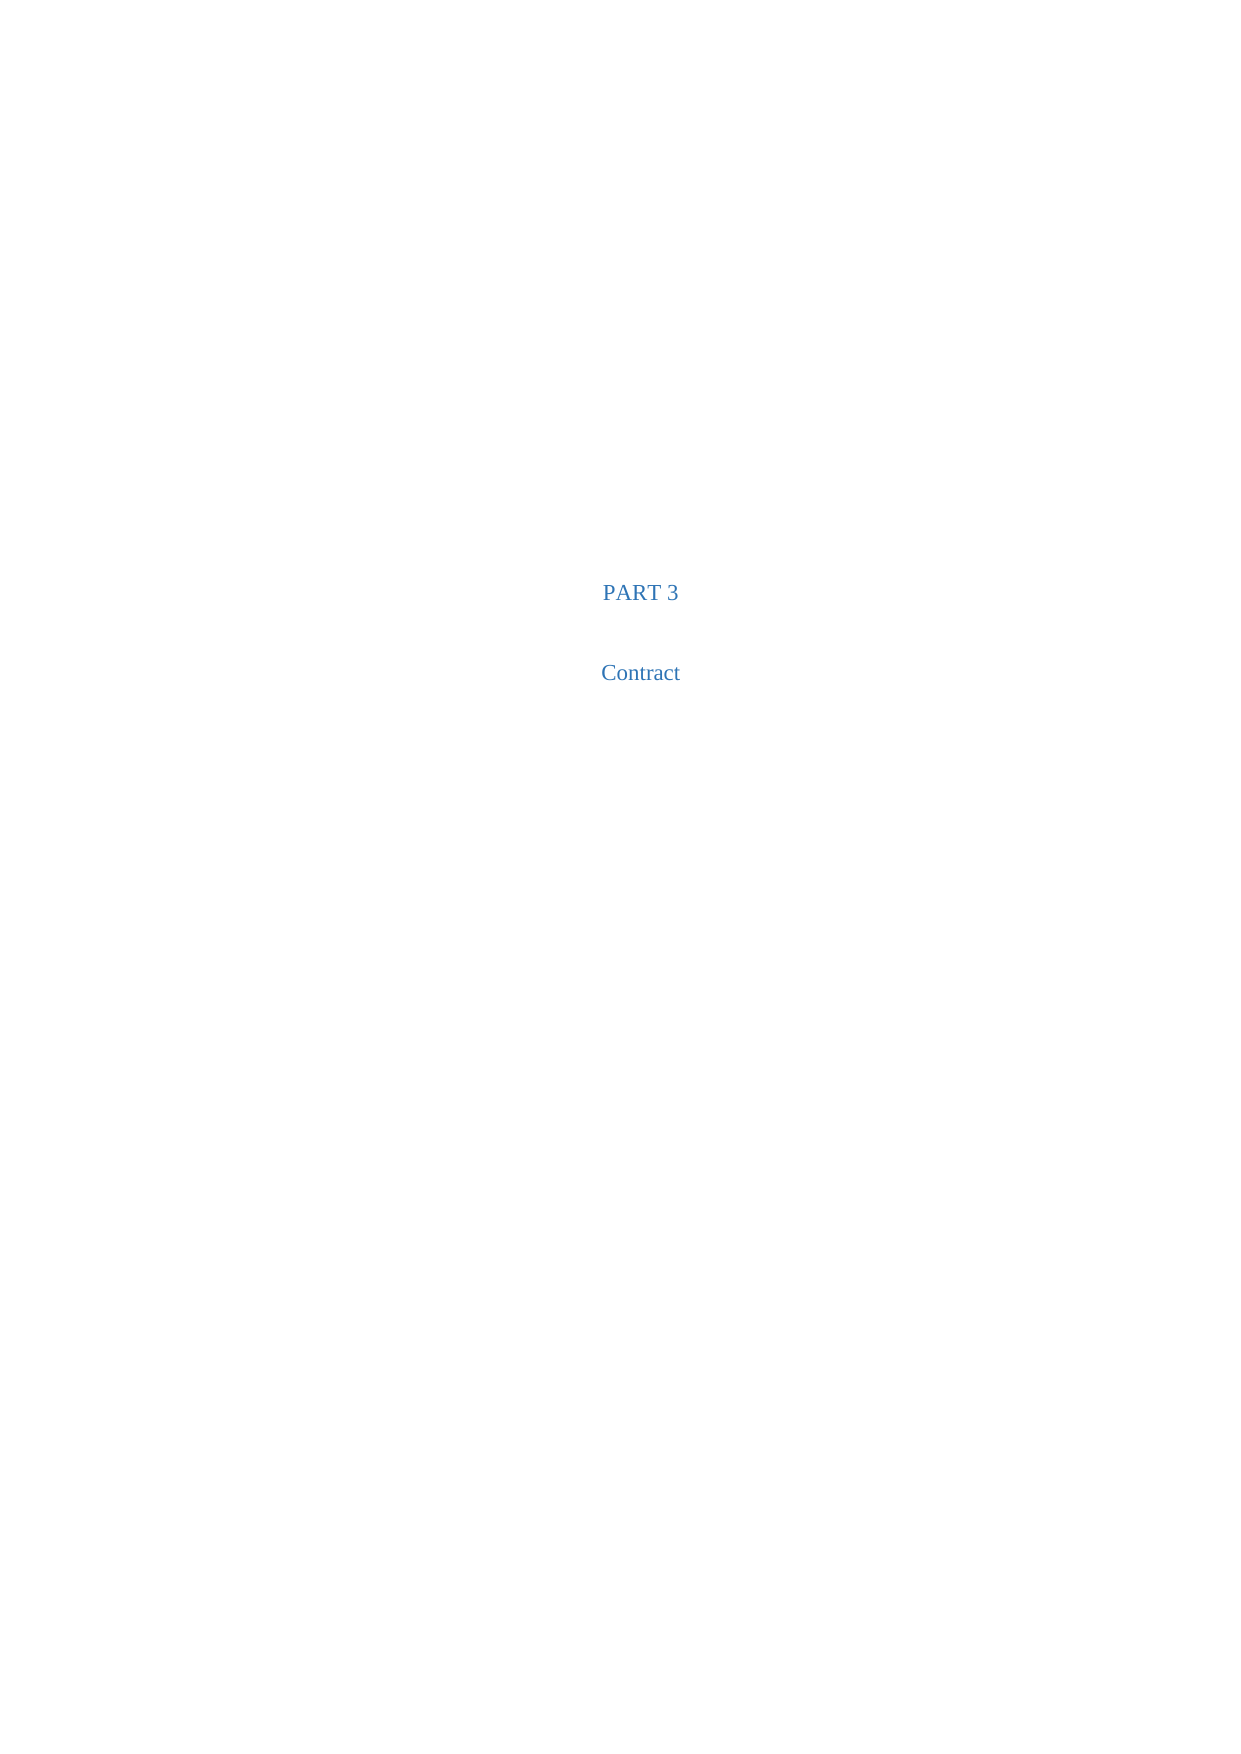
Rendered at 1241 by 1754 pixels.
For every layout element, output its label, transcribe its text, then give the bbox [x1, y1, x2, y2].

subtitle Contract [195, 659, 1086, 686]
subtitle PART 3 [195, 579, 1086, 606]
